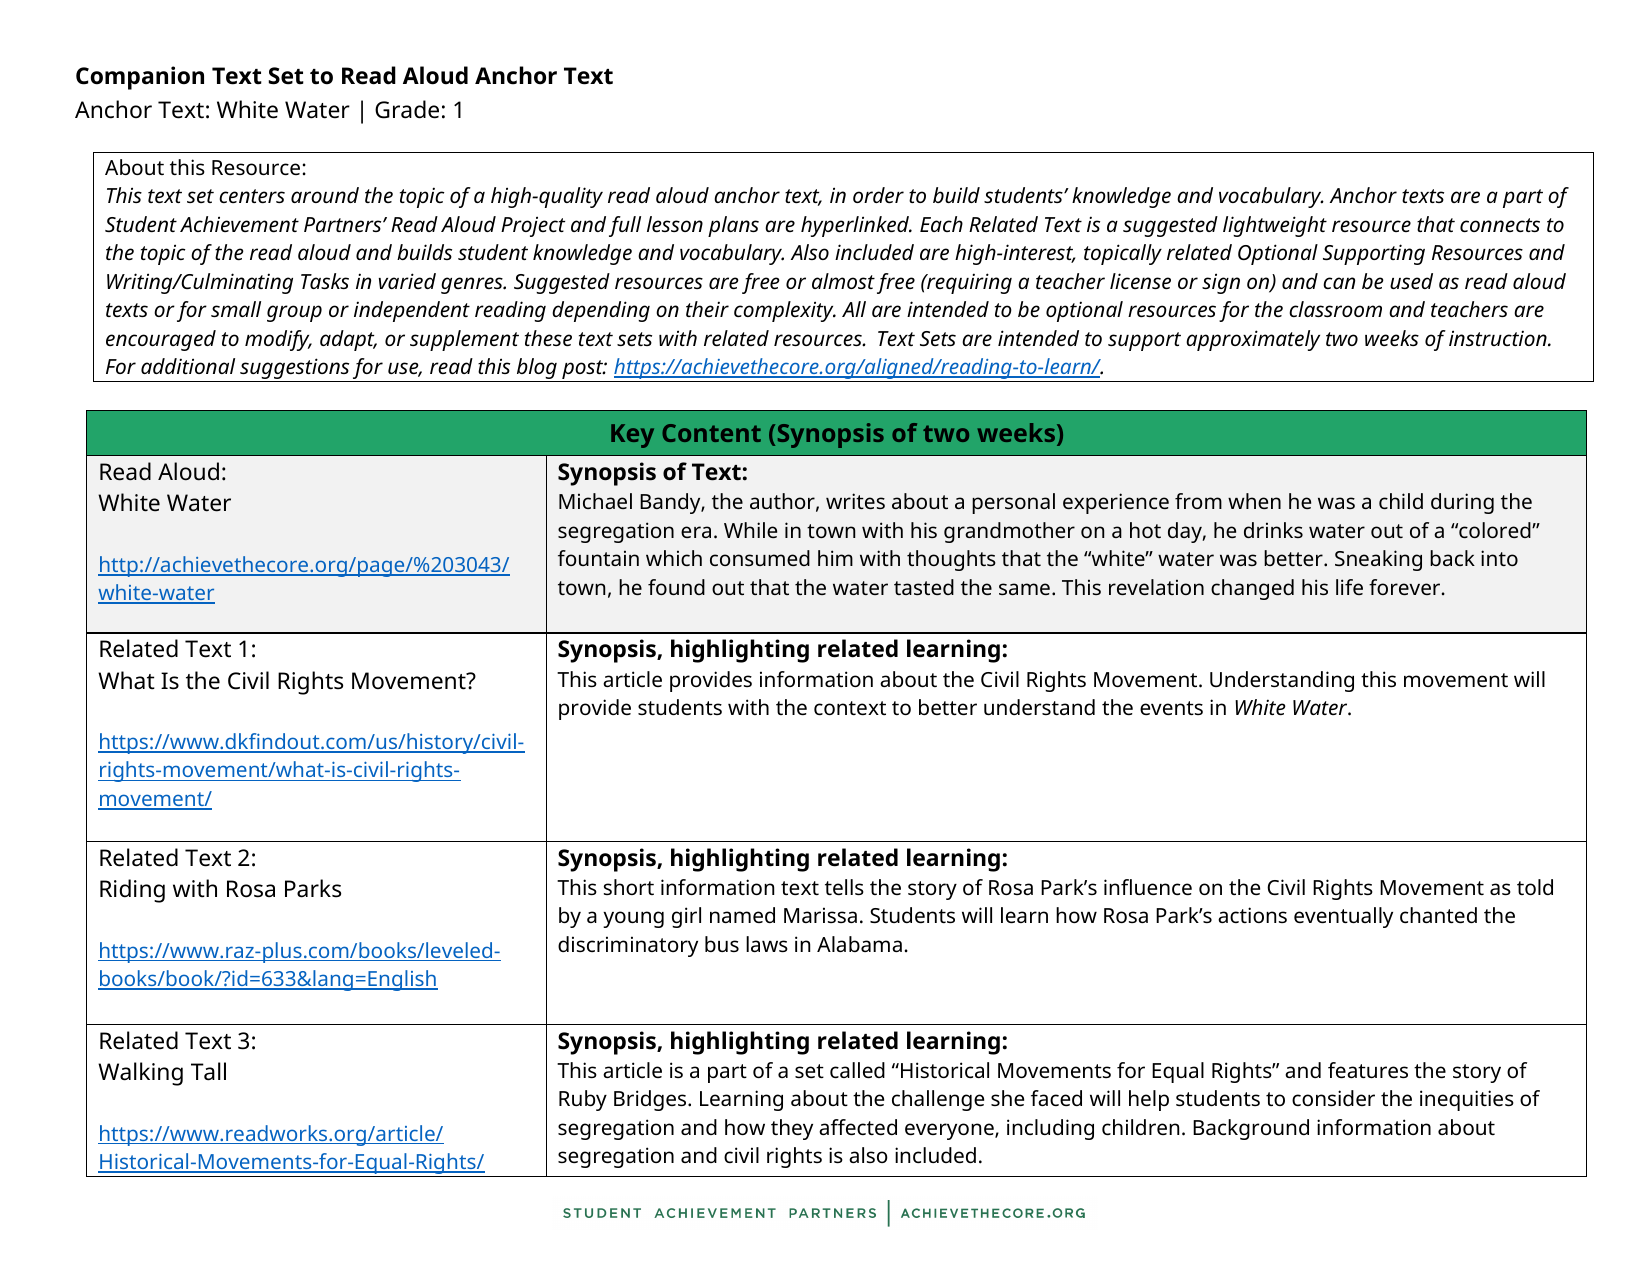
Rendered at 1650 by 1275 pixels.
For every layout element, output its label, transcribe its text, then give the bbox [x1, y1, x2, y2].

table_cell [87, 1025, 546, 1176]
table_cell Read Aloud: White Water http://achievethecore.org/page/%203043/white-water [87, 456, 546, 632]
table_cell Related Text 1: What Is the Civil Rights Movement? https://www.dkfindout.com/us/history/civil-rights-movement/what-is-civil-rights-movement/ [87, 634, 546, 841]
table_header Key Content (Synopsis of two weeks) [87, 411, 1586, 455]
table_cell Synopsis of Text: Michael Bandy, the author, writes about a personal experience from when he was a child during the segregation era. While in town with his grandmother on a hot day, he drinks water out of a “colored” fountain which consumed him with thoughts that the “white” water was better. Sneaking back into town, he found out that the water tasted the same. This revelation changed his life forever. [547, 456, 1586, 632]
table_cell Related Text 2: Riding with Rosa Parks https://www.raz-plus.com/books/leveled-books/book/?id=633&lang=English [87, 842, 546, 1024]
table_cell Synopsis, highlighting related learning: This short information text tells the story of Rosa Park’s influence on the Civil Rights Movement as told by a young girl named Marissa. Students will learn how Rosa Park’s actions eventually chanted the discriminatory bus laws in Alabama. [547, 842, 1586, 1024]
table_header About this Resource: This text set centers around the topic of a high-quality read aloud anchor text, in order to build students’ knowledge and vocabulary. Anchor texts are a part of Student Achievement Partners’ Read Aloud Project and full lesson plans are hyperlinked. Each Related Text is a suggested lightweight resource that connects to the topic of the read aloud and builds student knowledge and vocabulary. Also included are high-interest, topically related Optional Supporting Resources and Writing/Culminating Tasks in varied genres. Suggested resources are free or almost free (requiring a teacher license or sign on) and can be used as read aloud texts or for small group or independent reading depending on their complexity. All are intended to be optional resources for the classroom and teachers are encouraged to modify, adapt, or supplement these text sets with related resources. Text Sets are intended to support approximately two weeks of instruction. For additional suggestions for use, read this blog post: https://achievethecore.org/aligned/reading-to-learn/. [94, 153, 1593, 381]
table_cell Synopsis, highlighting related learning: This article provides information about the Civil Rights Movement. Understanding this movement will provide students with the context to better understand the events in White Water. [547, 634, 1586, 841]
picture [551, 1196, 1099, 1230]
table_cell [547, 1025, 1586, 1176]
